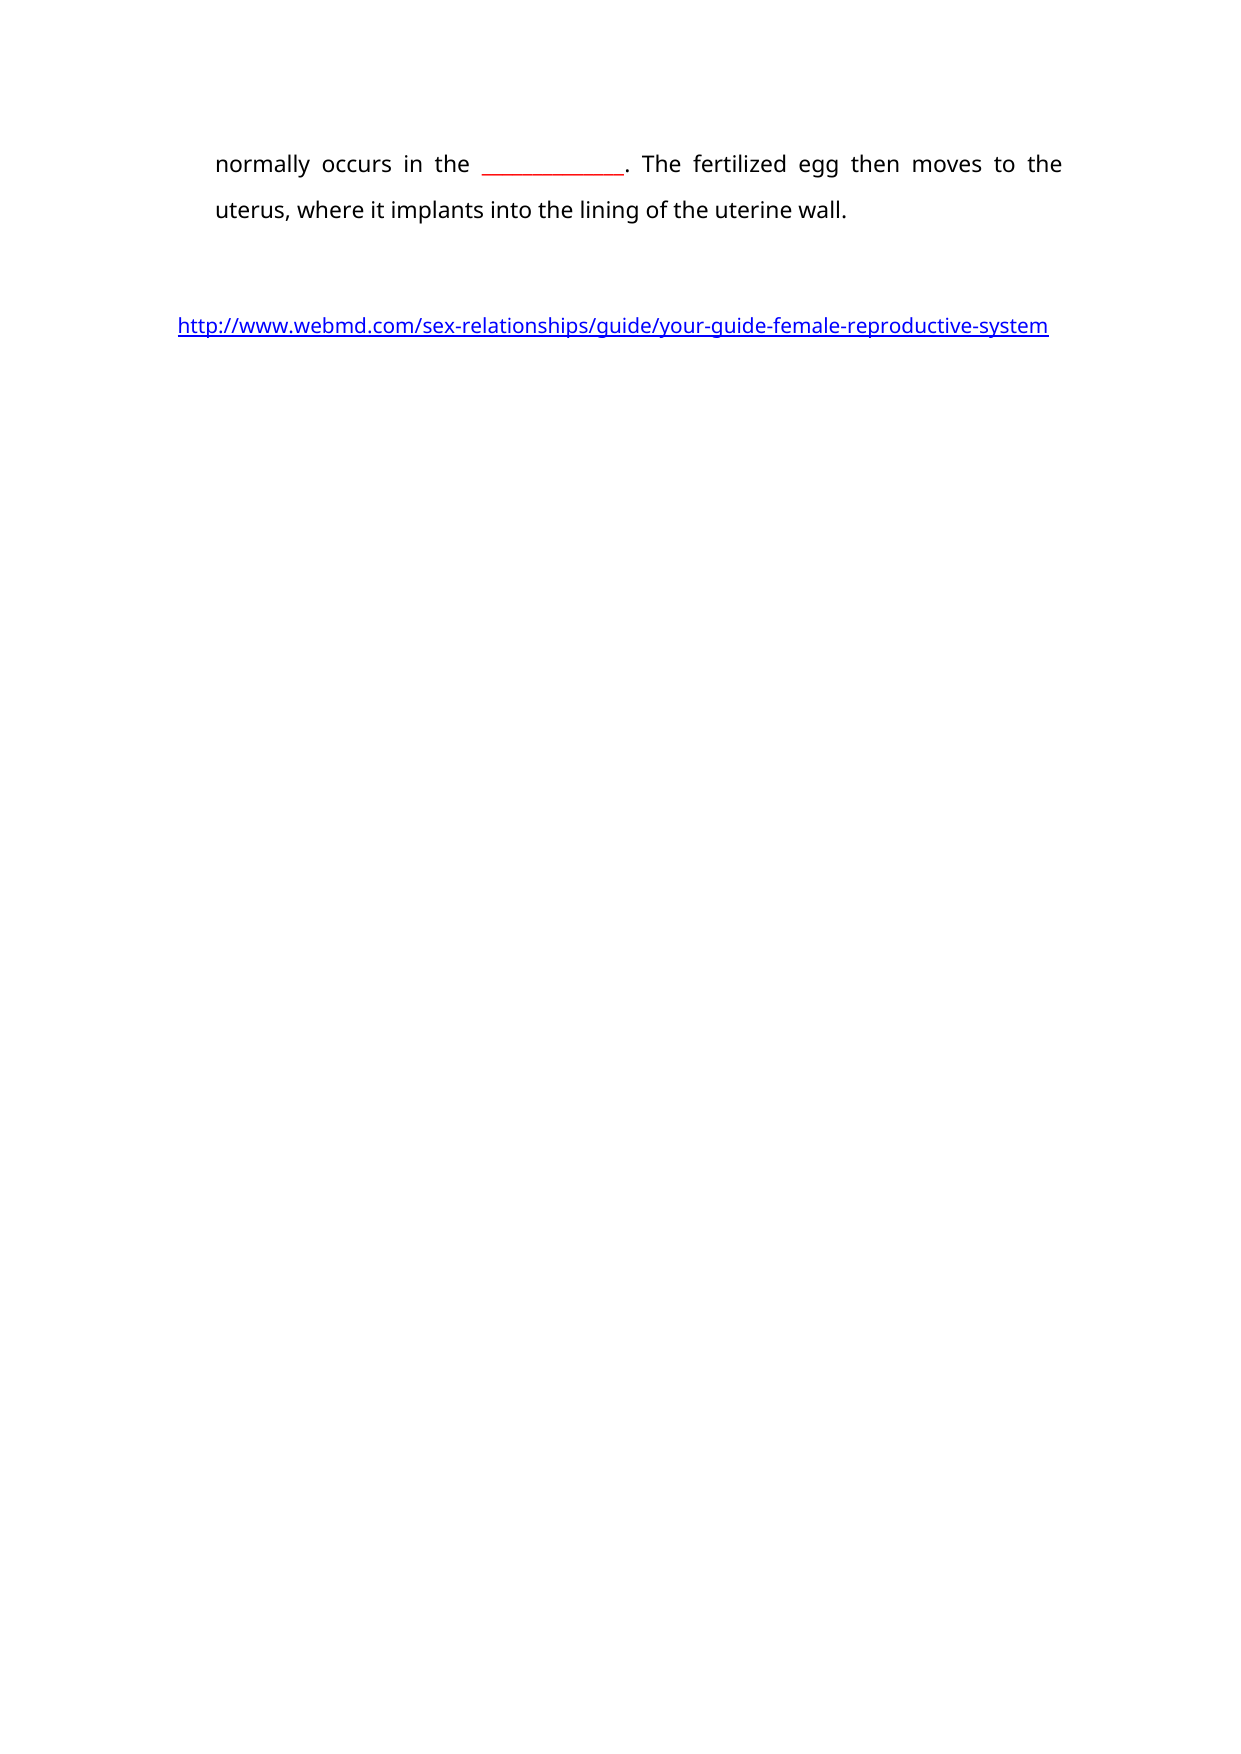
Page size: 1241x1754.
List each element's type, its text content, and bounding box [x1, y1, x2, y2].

text http://www.webmd.com/sex-relationships/guide/your-guide-female-reproductive-system [177, 311, 1063, 339]
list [177, 148, 1063, 226]
